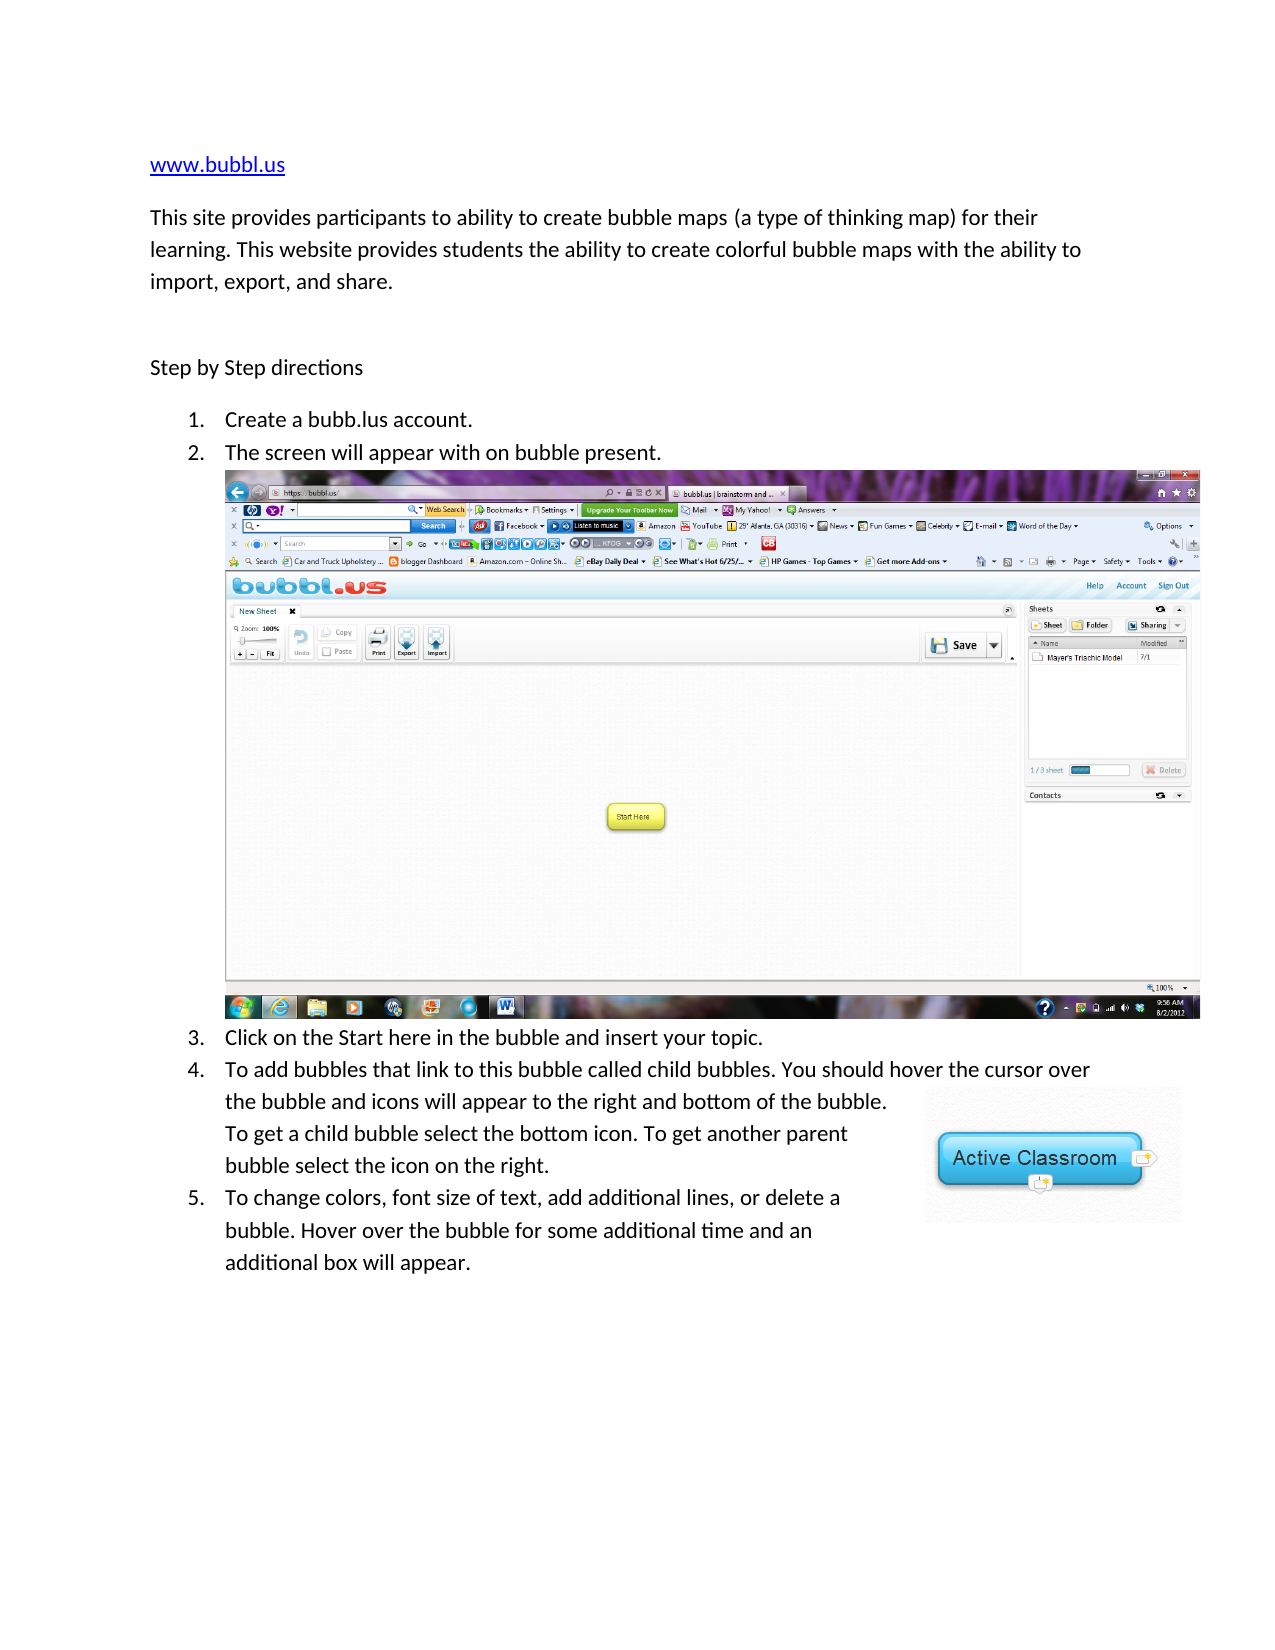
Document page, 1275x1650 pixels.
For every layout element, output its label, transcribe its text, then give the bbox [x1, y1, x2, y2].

list Click on the Start here in the bubble and insert your topic. [187, 1023, 1125, 1051]
list To change colors, font size of text, add additional lines, or delete a bubble. Hover over the bubble for some additional time and an additional box will appear. [187, 1183, 1125, 1276]
list To add bubbles that link to this bubble called child bubbles. You should hover the cursor over the bubble and icons will appear to the right and bottom of the bubble. To get a child bubble select the bottom icon. To get another parent bubble select the icon on the right. [187, 1055, 1125, 1179]
text Step by Step directions [150, 320, 1125, 381]
text This site provides participants to ability to create bubble maps (a type of thinking map) for their learning. This website provides students the ability to create colorful bubble maps with the ability to import, export, and share. [150, 203, 1125, 295]
text www.bubbl.us [150, 150, 1125, 178]
list Create a bubb.lus account. [187, 406, 1125, 434]
picture [925, 1087, 1185, 1224]
picture [225, 470, 1200, 1019]
